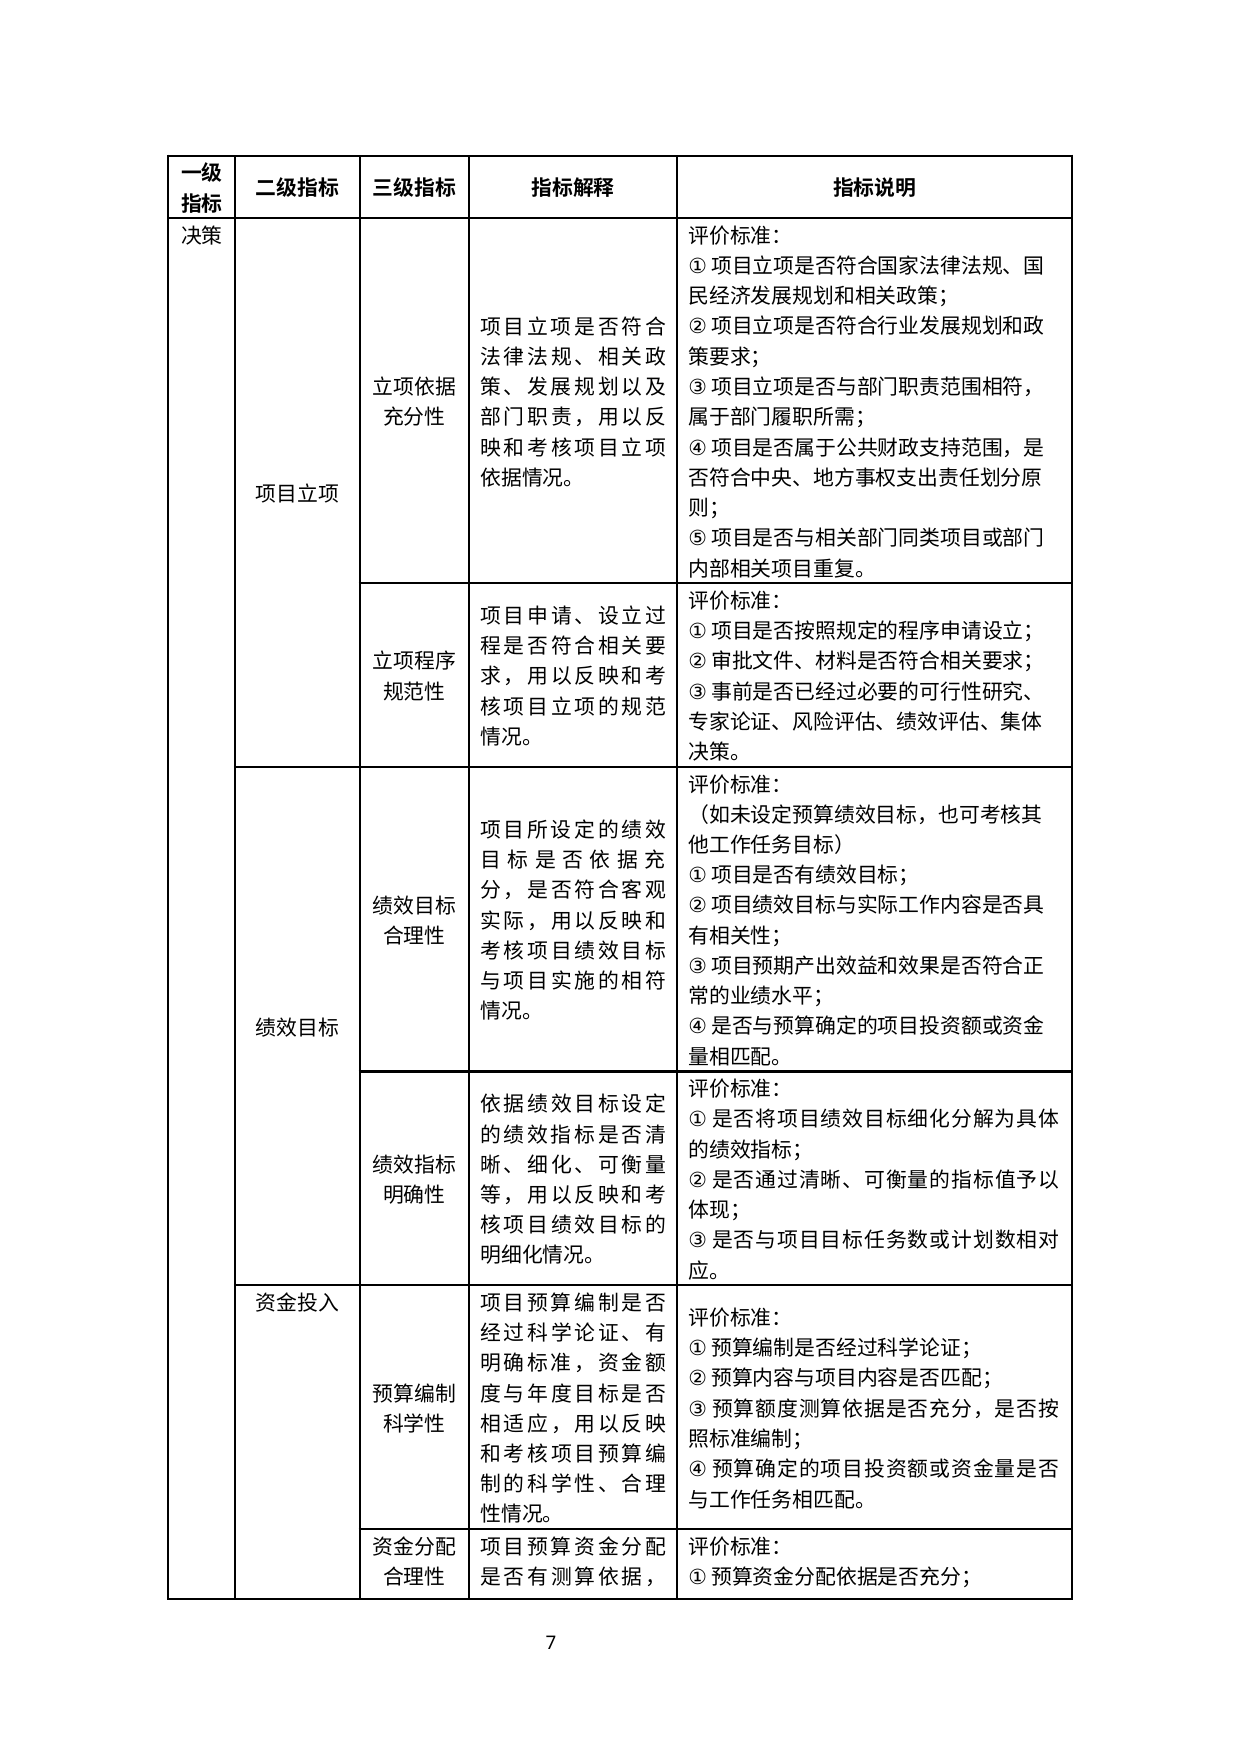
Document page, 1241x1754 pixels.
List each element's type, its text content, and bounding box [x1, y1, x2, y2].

table_cell 项目立项 [236, 219, 359, 766]
table_cell 评价标准： ①是否将项目绩效目标细化分解为具体的绩效指标； ②是否通过清晰、可衡量的指标值予以体现； ③是否与项目目标任务数或计划数相对应。 [678, 1073, 1071, 1284]
table_cell 决策 [169, 219, 234, 1597]
table_cell 立项程序 规范性 [361, 584, 468, 766]
table_cell 项目申请、设立过程是否符合相关要求，用以反映和考核项目立项的规范情况。 [470, 584, 676, 766]
table_cell 评价标准： （如未设定预算绩效目标，也可考核其他工作任务目标） ①项目是否有绩效目标； ②项目绩效目标与实际工作内容是否具有相关性； ③项目预期产出效益和效果是否符合正常的业绩水平； ④是否与预算确定的项目投资额或资金量相匹配。 [678, 768, 1071, 1070]
table_cell 项目立项是否符合法律法规、相关政策、发展规划以及部门职责，用以反映和考核项目立项依据情况。 [470, 219, 676, 582]
table_cell 绩效目标 合理性 [361, 768, 468, 1070]
table_cell 项目所设定的绩效目标是否依据充分，是否符合客观实际，用以反映和考核项目绩效目标与项目实施的相符情况。 [470, 768, 676, 1070]
table_header 二级指标 [236, 157, 359, 217]
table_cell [470, 1530, 676, 1597]
table_cell 项目预算编制是否经过科学论证、有明确标准，资金额度与年度目标是否相适应，用以反映和考核项目预算编制的科学性、合理性情况。 [470, 1286, 676, 1528]
table_cell 资金分配 合理性 [361, 1530, 468, 1597]
table_cell 绩效目标 [236, 768, 359, 1284]
table_header 三级指标 [361, 157, 468, 217]
table_cell 评价标准： ①项目是否按照规定的程序申请设立； ②审批文件、材料是否符合相关要求； ③事前是否已经过必要的可行性研究、专家论证、风险评估、绩效评估、集体决策。 [678, 584, 1071, 766]
table_cell 依据绩效目标设定的绩效指标是否清晰、细化、可衡量等，用以反映和考核项目绩效目标的明细化情况。 [470, 1073, 676, 1284]
table_header 指标说明 [678, 157, 1071, 217]
table_header 指标解释 [470, 157, 676, 217]
table_header 一级指标 [169, 157, 234, 217]
table_cell 资金投入 [236, 1286, 359, 1597]
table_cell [678, 1530, 1071, 1597]
table_cell 评价标准： ①项目立项是否符合国家法律法规、国民经济发展规划和相关政策； ②项目立项是否符合行业发展规划和政策要求； ③项目立项是否与部门职责范围相符，属于部门履职所需； ④项目是否属于公共财政支持范围，是否符合中央、地方事权支出责任划分原则； ⑤项目是否与相关部门同类项目或部门内部相关项目重复。 [678, 219, 1071, 582]
table_cell 预算编制 科学性 [361, 1286, 468, 1528]
table_cell 评价标准： ①预算编制是否经过科学论证； ②预算内容与项目内容是否匹配； ③预算额度测算依据是否充分，是否按照标准编制； ④预算确定的项目投资额或资金量是否与工作任务相匹配。 [678, 1286, 1071, 1528]
table_cell 立项依据 充分性 [361, 219, 468, 582]
table_cell 绩效指标 明确性 [361, 1073, 468, 1284]
